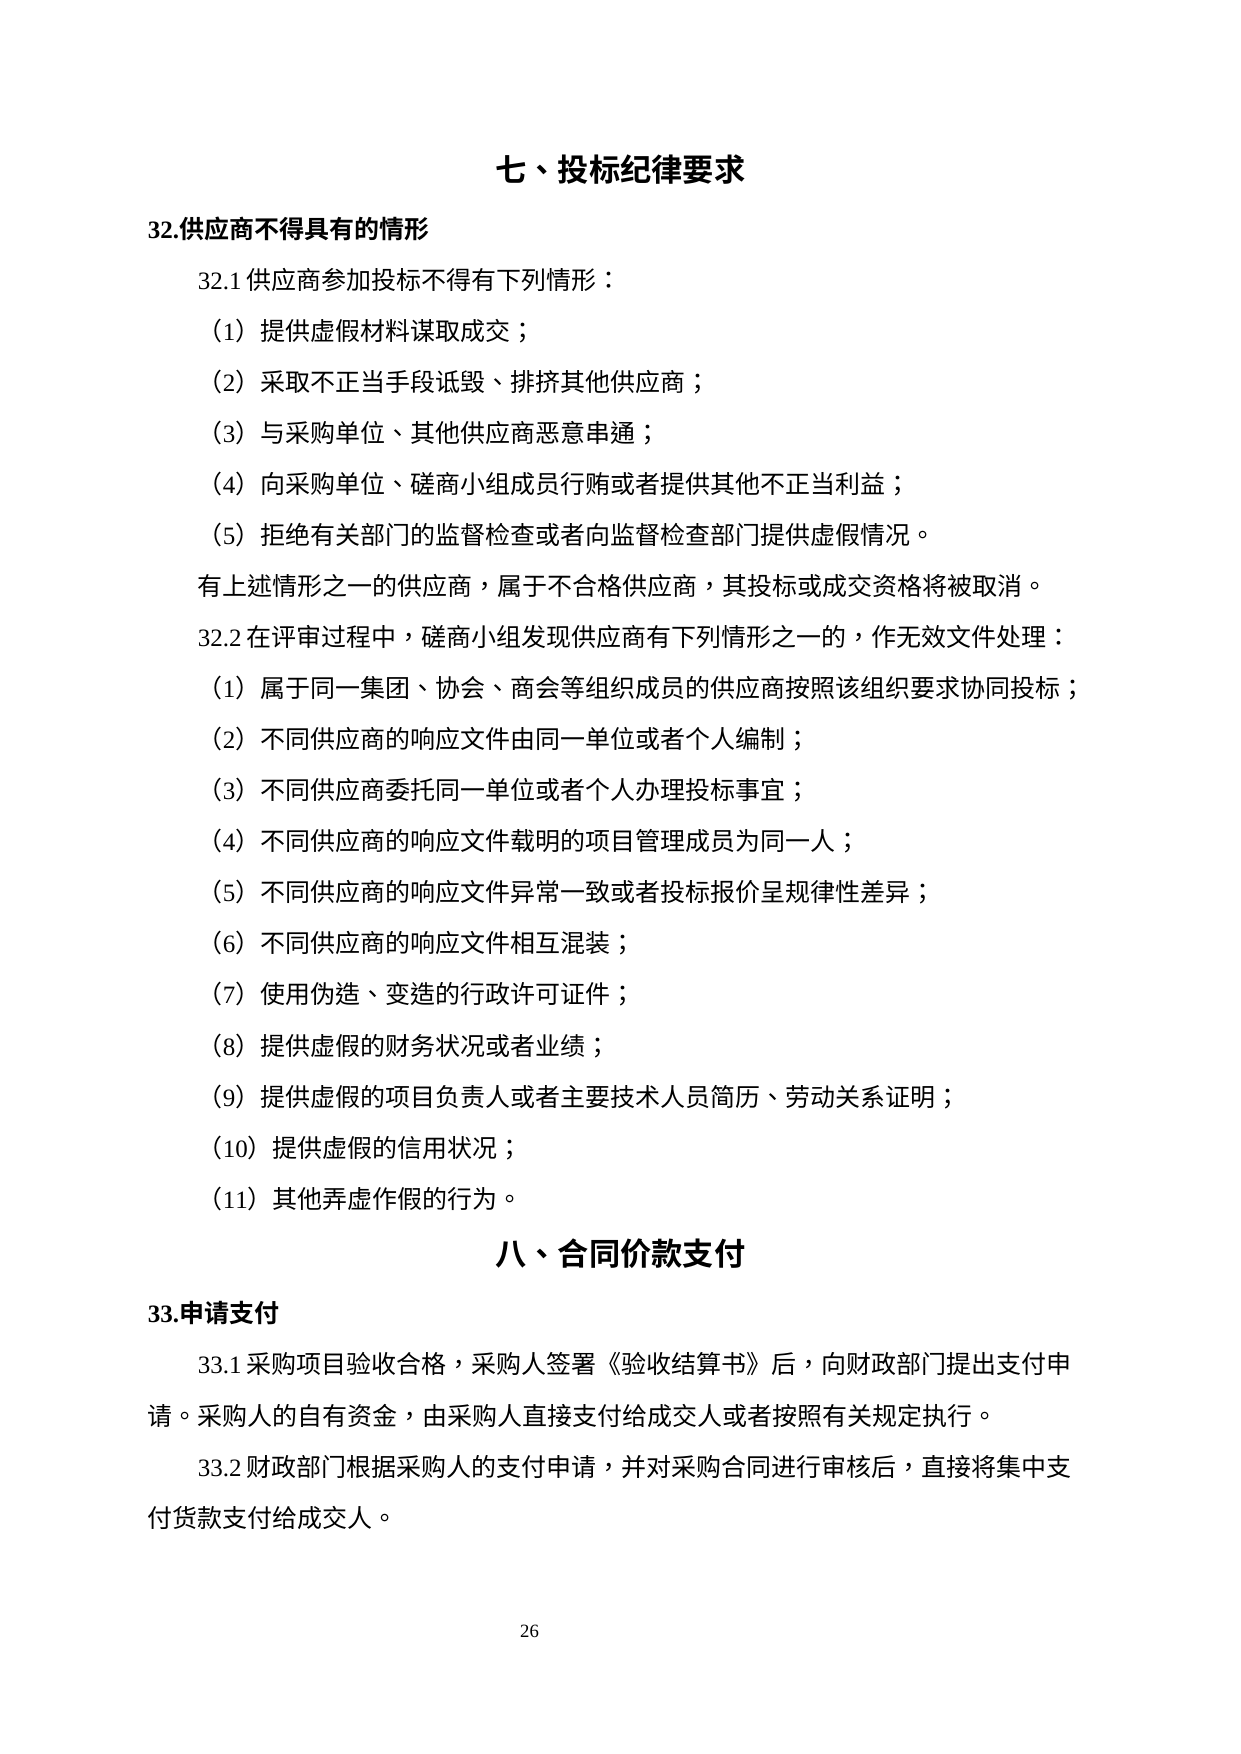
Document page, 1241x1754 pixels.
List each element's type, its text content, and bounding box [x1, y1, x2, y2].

text （4）向采购单位、磋商小组成员行贿或者提供其他不正当利益； [148, 467, 1093, 501]
text （11）其他弄虚作假的行为。 [148, 1181, 1093, 1215]
text （7）使用伪造、变造的行政许可证件； [148, 977, 1093, 1011]
text （2）采取不正当手段诋毁、排挤其他供应商； [148, 364, 1093, 399]
text 33.1采购项目验收合格，采购人签署《验收结算书》后，向财政部门提出支付申请。采购人的自有资金，由采购人直接支付给成交人或者按照有关规定执行。 [148, 1347, 1093, 1432]
text （10）提供虚假的信用状况； [148, 1130, 1093, 1164]
text （3）与采购单位、其他供应商恶意串通； [148, 416, 1093, 450]
text （5）不同供应商的响应文件异常一致或者投标报价呈规律性差异； [148, 875, 1093, 909]
text （5）拒绝有关部门的监督检查或者向监督检查部门提供虚假情况。 [148, 518, 1093, 552]
subtitle 八、合同价款支付 [148, 1232, 1093, 1275]
text 32.2在评审过程中，磋商小组发现供应商有下列情形之一的，作无效文件处理： [148, 620, 1093, 654]
text （3）不同供应商委托同一单位或者个人办理投标事宜； [148, 773, 1093, 807]
text （1）属于同一集团、协会、商会等组织成员的供应商按照该组织要求协同投标； [148, 671, 1093, 705]
text 33.2财政部门根据采购人的支付申请，并对采购合同进行审核后，直接将集中支付货款支付给成交人。 [148, 1449, 1093, 1534]
subtitle 33.申请支付 [148, 1296, 1093, 1330]
text （1）提供虚假材料谋取成交； [148, 313, 1093, 348]
text （6）不同供应商的响应文件相互混装； [148, 926, 1093, 960]
text （2）不同供应商的响应文件由同一单位或者个人编制； [148, 722, 1093, 756]
text （4）不同供应商的响应文件载明的项目管理成员为同一人； [148, 824, 1093, 858]
text （9）提供虚假的项目负责人或者主要技术人员简历、劳动关系证明； [148, 1079, 1093, 1113]
subtitle 七、投标纪律要求 [148, 148, 1093, 190]
text 32.1供应商参加投标不得有下列情形： [148, 262, 1093, 297]
subtitle 32.供应商不得具有的情形 [148, 211, 1093, 246]
text （8）提供虚假的财务状况或者业绩； [148, 1028, 1093, 1062]
text 有上述情形之一的供应商，属于不合格供应商，其投标或成交资格将被取消。 [148, 569, 1093, 603]
